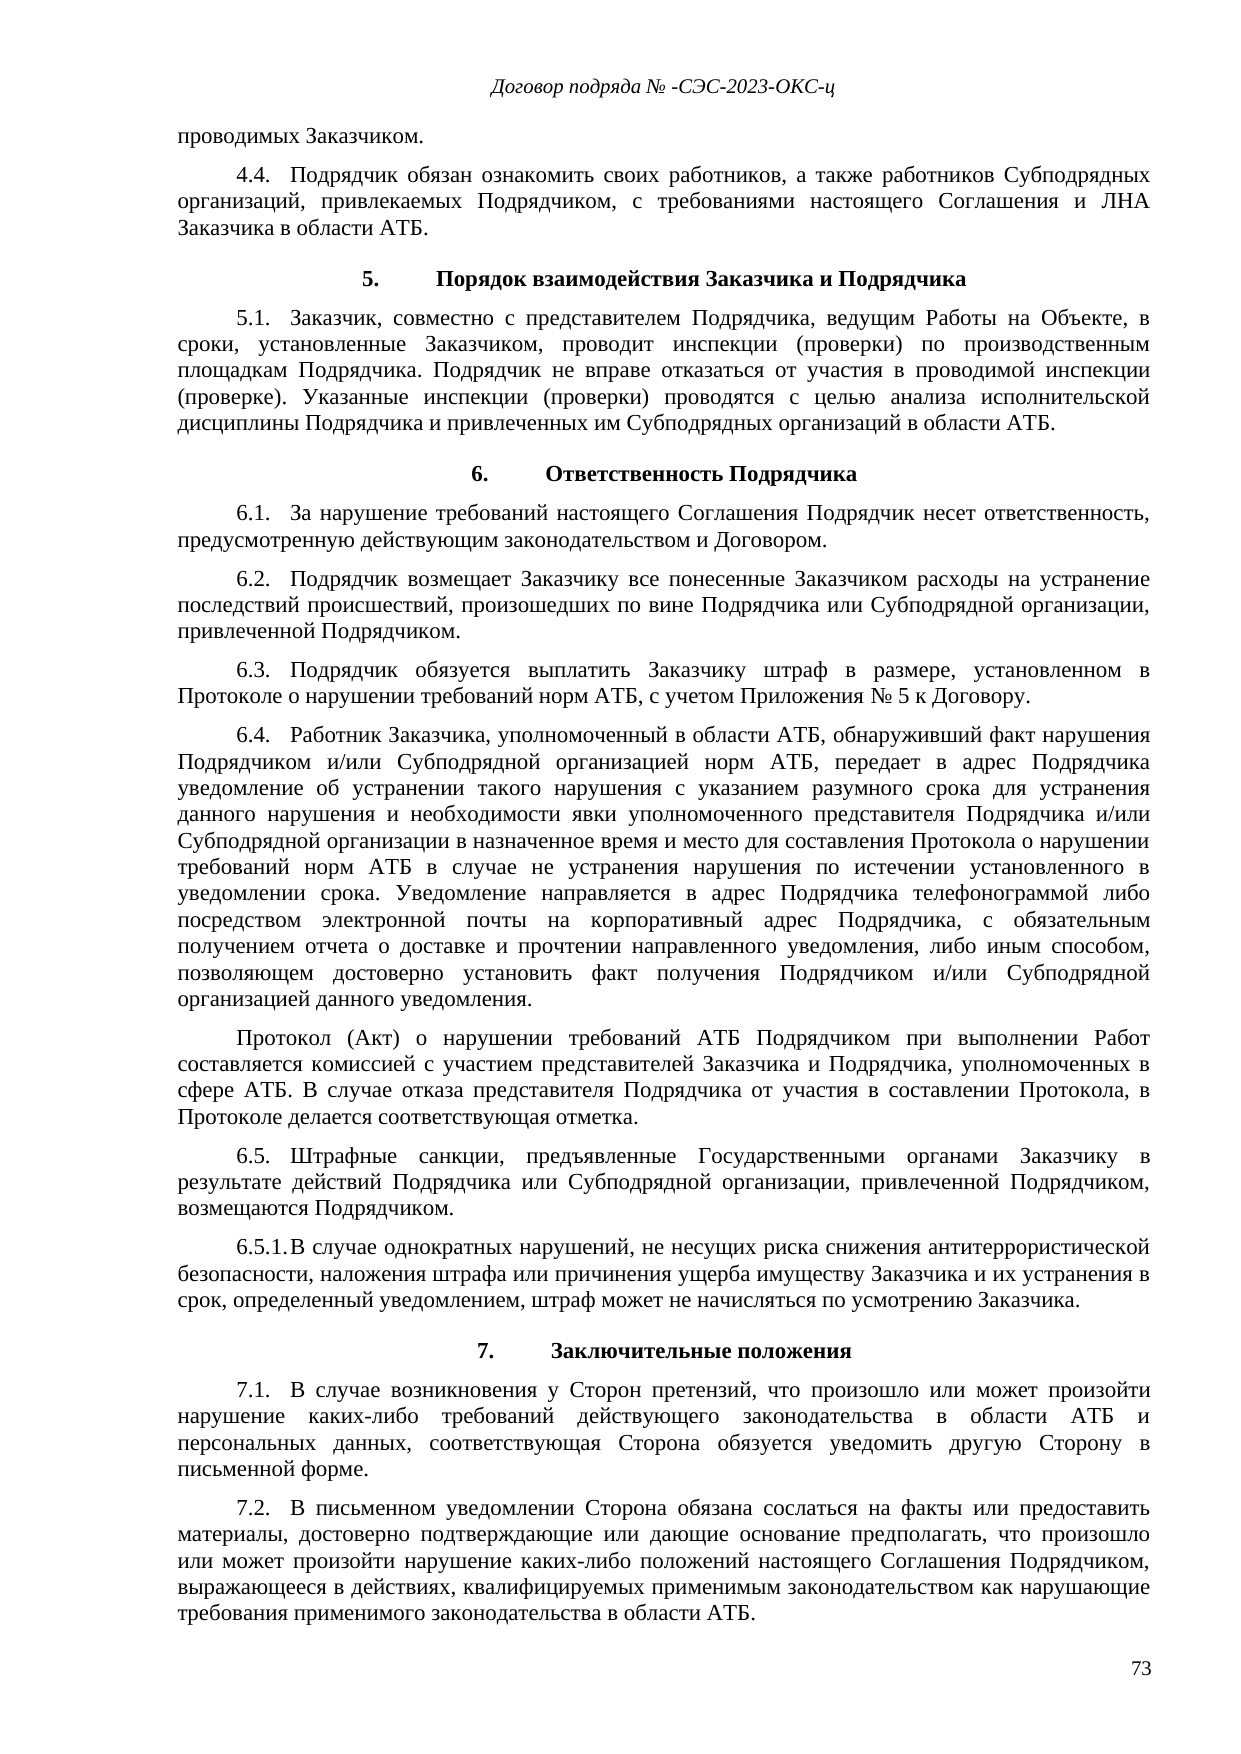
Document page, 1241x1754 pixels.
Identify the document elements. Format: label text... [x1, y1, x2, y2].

list Ответственность Подрядчика [177, 461, 1152, 487]
list Заключительные положения [177, 1337, 1152, 1364]
list В случае однократных нарушений, не несущих риска снижения антитеррористической безопасности, наложения штрафа или причинения ущерба имуществу Заказчика и их устранения в срок, определенный уведомлением, штраф может не начисляться по усмотрению Заказчика. [177, 1233, 1152, 1312]
list Порядок взаимодействия Заказчика и Подрядчика [177, 265, 1152, 291]
list Работник Заказчика, уполномоченный в области АТБ, обнаруживший факт нарушения Подрядчиком и/или Субподрядной организацией норм АТБ, передает в адрес Подрядчика уведомление об устранении такого нарушения с указанием разумного срока для устранения данного нарушения и необходимости явки уполномоченного представителя Подрядчика и/или Субподрядной организации в назначенное время и место для составления Протокола о нарушении требований норм АТБ в случае не устранения нарушения по истечении установленного в уведомлении срока. Уведомление направляется в адрес Подрядчика телефонограммой либо посредством электронной почты на корпоративный адрес Подрядчика, с обязательным получением отчета о доставке и прочтении направленного уведомления, либо иным способом, позволяющем достоверно установить факт получения Подрядчиком и/или Субподрядной организацией данного уведомления. [177, 721, 1152, 1011]
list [177, 122, 1152, 148]
list За нарушение требований настоящего Соглашения Подрядчик несет ответственность, предусмотренную действующим законодательством и Договором. [177, 499, 1152, 552]
list Протокол (Акт) о нарушении требований АТБ Подрядчиком при выполнении Работ составляется комиссией с участием представителей Заказчика и Подрядчика, уполномоченных в сфере АТБ. В случае отказа представителя Подрядчика от участия в составлении Протокола, в Протоколе делается соответствующая отметка. [177, 1024, 1152, 1129]
list В письменном уведомлении Сторона обязана сослаться на факты или предоставить материалы, достоверно подтверждающие или дающие основание предполагать, что произошло или может произойти нарушение каких-либо положений настоящего Соглашения Подрядчиком, выражающееся в действиях, квалифицируемых применимым законодательством как нарушающие требования применимого законодательства в области АТБ. [177, 1494, 1152, 1626]
list Подрядчик обязан ознакомить своих работников, а также работников Субподрядных организаций, привлекаемых Подрядчиком, с требованиями настоящего Соглашения и ЛНА Заказчика в области АТБ. [177, 161, 1152, 240]
list Штрафные санкции, предъявленные Государственными органами Заказчику в результате действий Подрядчика или Субподрядной организации, привлеченной Подрядчиком, возмещаются Подрядчиком. [177, 1142, 1152, 1221]
list Подрядчик возмещает Заказчику все понесенные Заказчиком расходы на устранение последствий происшествий, произошедших по вине Подрядчика или Субподрядной организации, привлеченной Подрядчиком. [177, 564, 1152, 644]
list В случае возникновения у Сторон претензий, что произошло или может произойти нарушение каких-либо требований действующего законодательства в области АТБ и персональных данных, соответствующая Сторона обязуется уведомить другую Сторону в письменной форме. [177, 1376, 1152, 1482]
list Заказчик, совместно с представителем Подрядчика, ведущим Работы на Объекте, в сроки, установленные Заказчиком, проводит инспекции (проверки) по производственным площадкам Подрядчика. Подрядчик не вправе отказаться от участия в проводимой инспекции (проверке). Указанные инспекции (проверки) проводятся с целью анализа исполнительской дисциплины Подрядчика и привлеченных им Субподрядных организаций в области АТБ. [177, 304, 1152, 436]
list Подрядчик обязуется выплатить Заказчику штраф в размере, установленном в Протоколе о нарушении требований норм АТБ, с учетом Приложения № 5 к Договору. [177, 656, 1152, 709]
